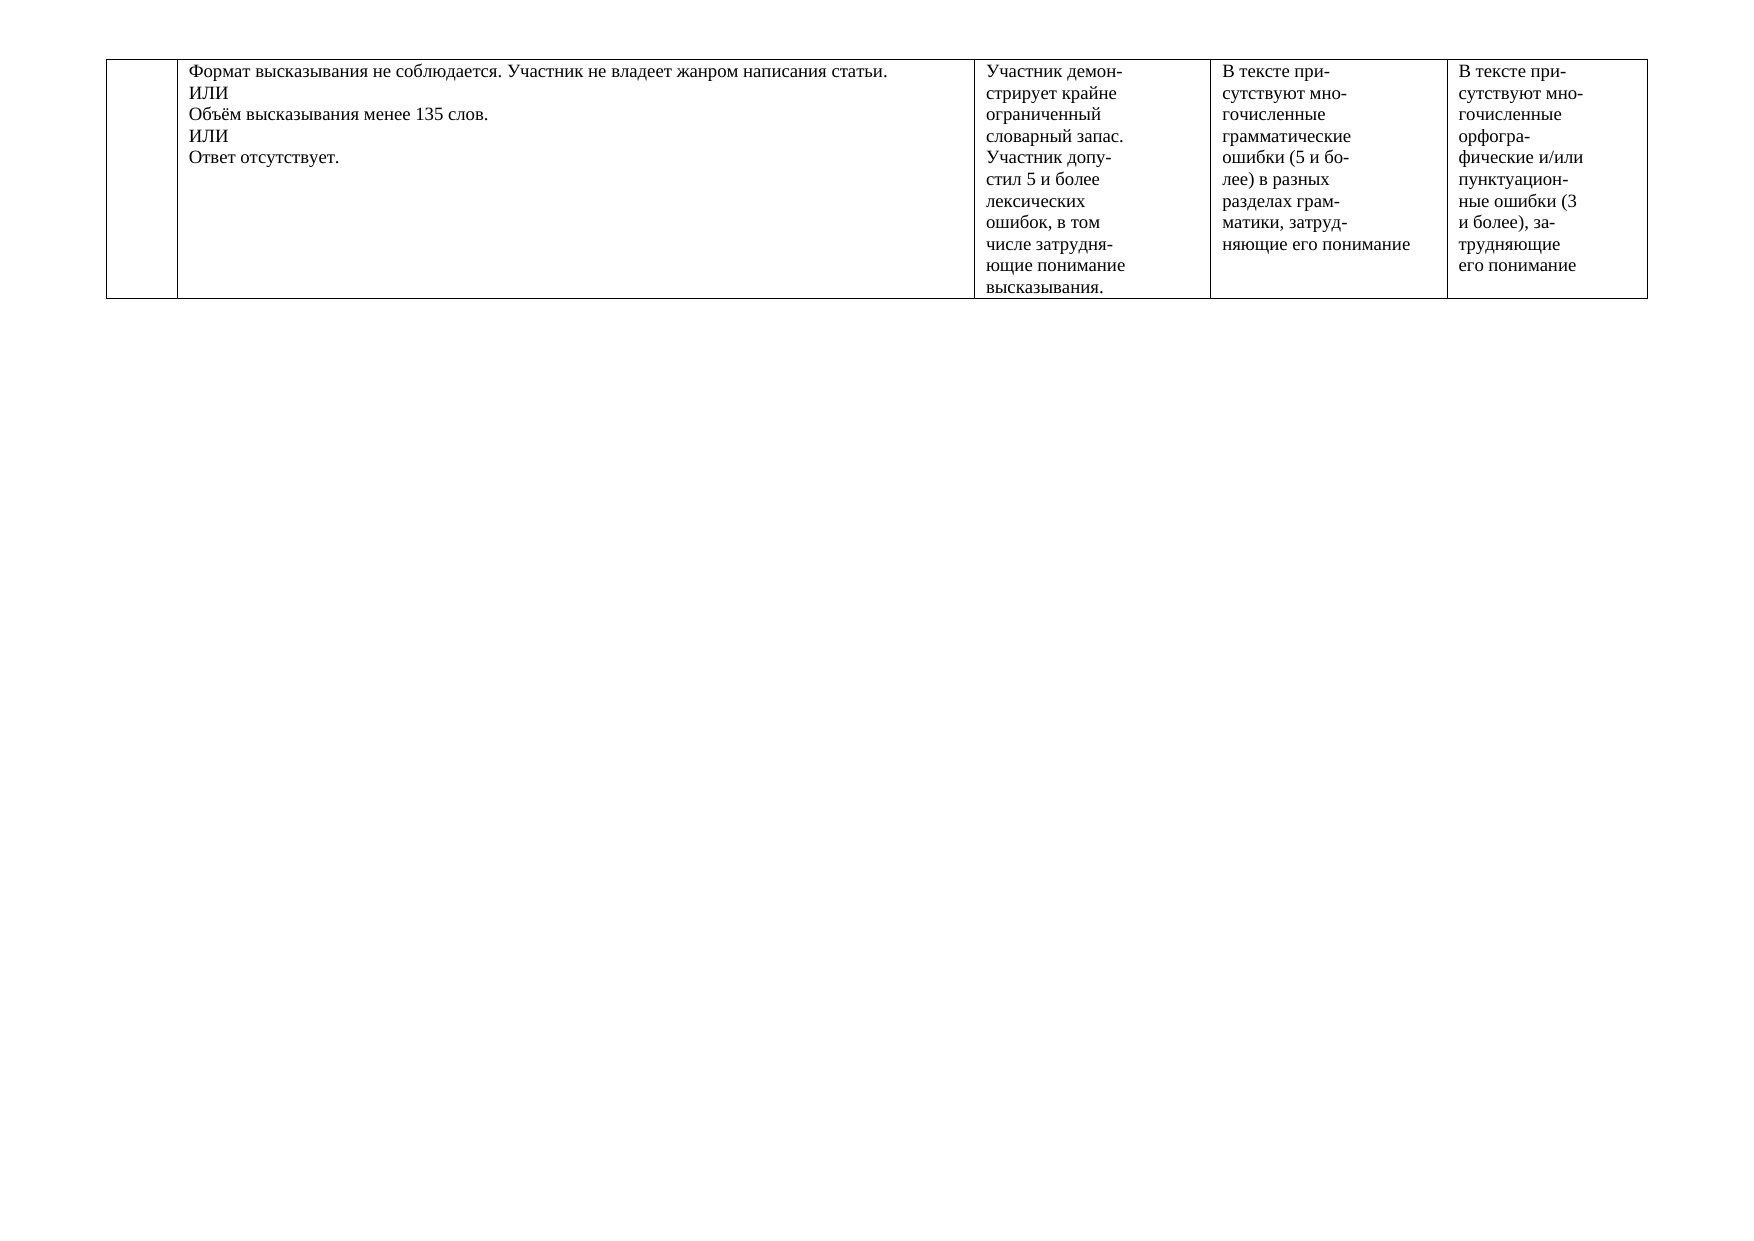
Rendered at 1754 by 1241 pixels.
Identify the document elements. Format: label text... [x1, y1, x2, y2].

table_cell 0 [107, 60, 177, 297]
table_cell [975, 60, 1210, 297]
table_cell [178, 60, 974, 297]
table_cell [1211, 60, 1447, 297]
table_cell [1448, 60, 1647, 297]
